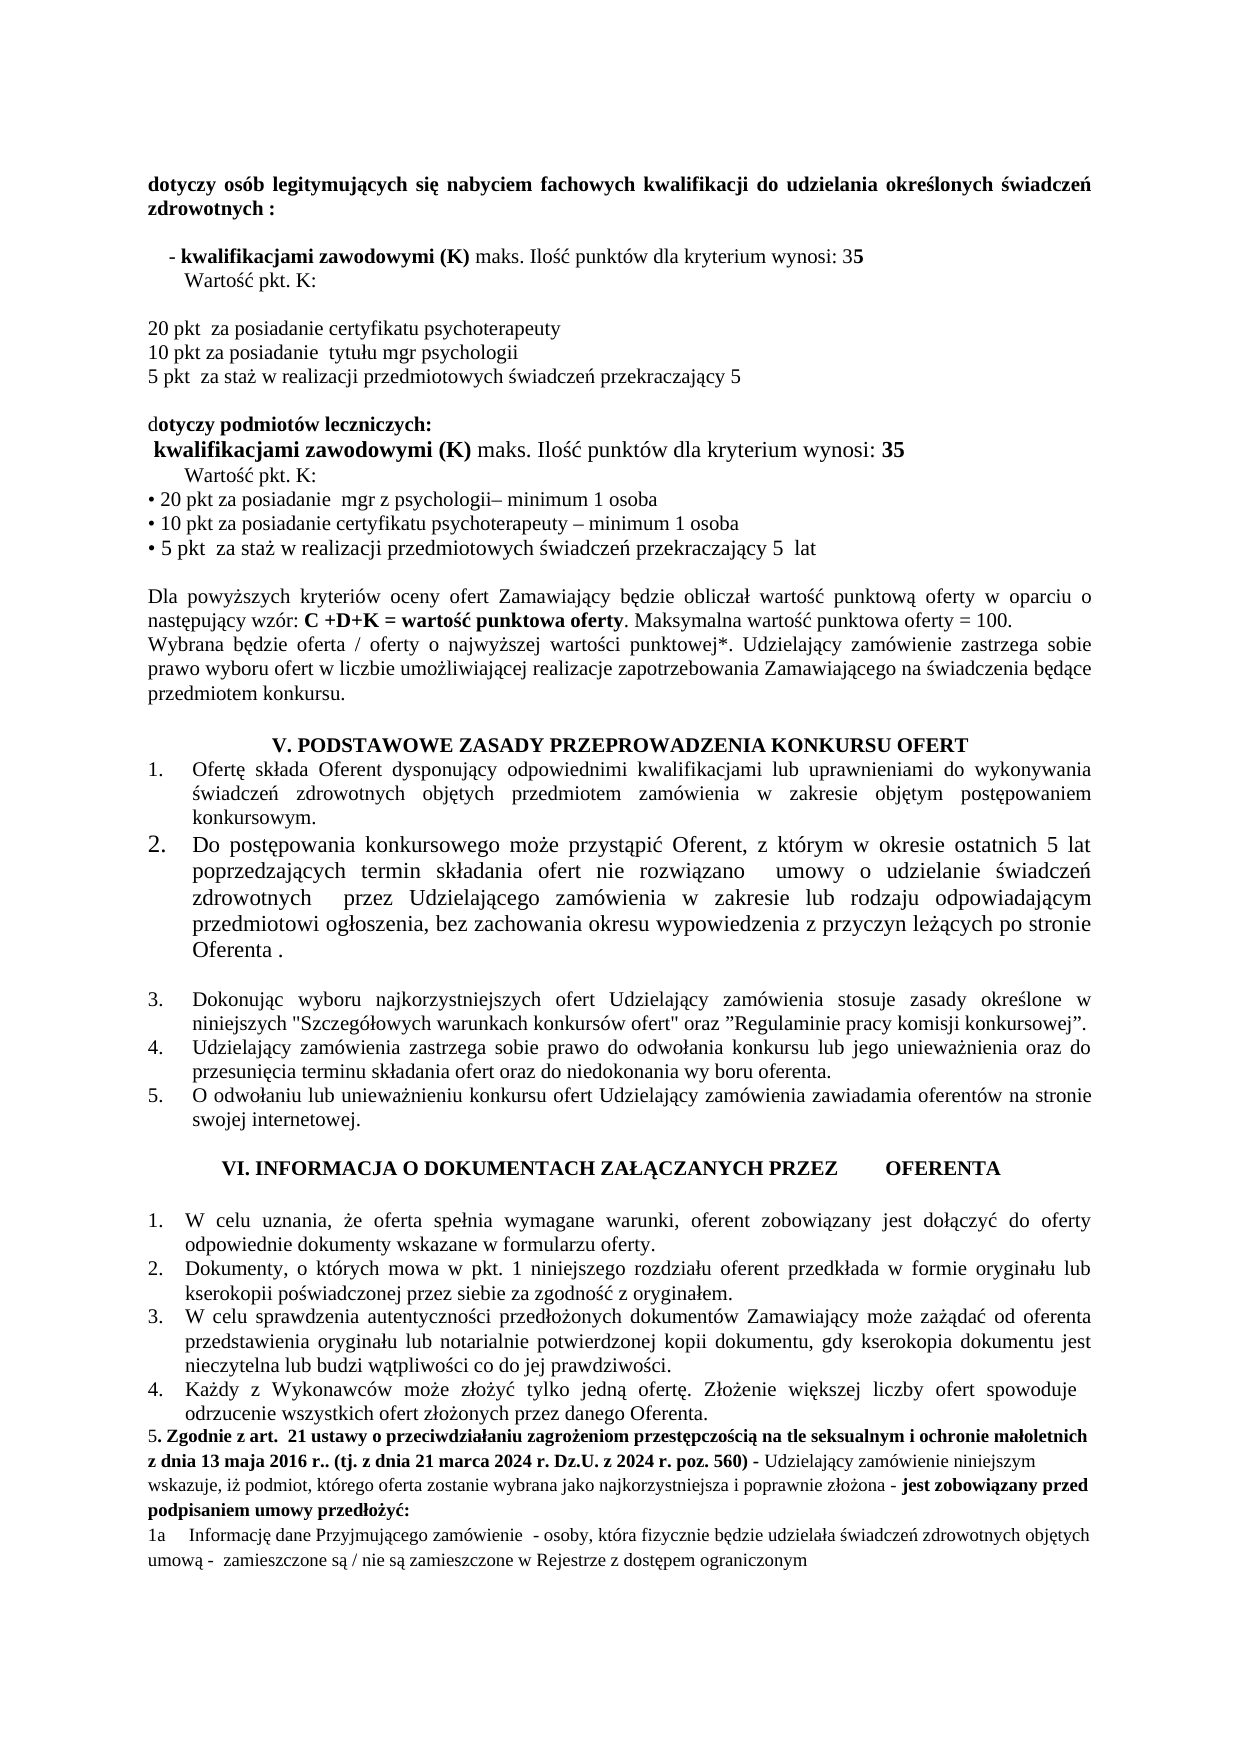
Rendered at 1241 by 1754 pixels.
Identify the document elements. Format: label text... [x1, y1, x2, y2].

text Dla powyższych kryteriów oceny ofert Zamawiający będzie obliczał wartość punktową oferty w oparciu o następujący wzór: C +D+K = wartość punktowa oferty. Maksymalna wartość punktowa oferty = 100. [148, 584, 1093, 632]
text dotyczy podmiotów leczniczych: [148, 412, 1093, 436]
text wskazuje, iż podmiot, którego oferta zostanie wybrana jako najkorzystniejsza i poprawnie złożona - jest zobowiązany przed podpisaniem umowy przedłożyć: [148, 1474, 1093, 1521]
list Dokumenty, o których mowa w pkt. 1 niniejszego rozdziału oferent przedkłada w formie oryginału lub kserokopii poświadczonej przez siebie za zgodność z oryginałem. [148, 1256, 1093, 1304]
text Wybrana będzie oferta / oferty o najwyższej wartości punktowej*. Udzielający zamówienie zastrzega sobie prawo wyboru ofert w liczbie umożliwiającej realizacje zapotrzebowania Zamawiającego na świadczenia będące przedmiotem konkursu. [148, 632, 1093, 704]
text - kwalifikacjami zawodowymi (K) maks. Ilość punktów dla kryterium wynosi: 35 [148, 244, 1093, 268]
text 5 pkt za staż w realizacji przedmiotowych świadczeń przekraczający 5 [148, 364, 1093, 388]
text 5. Zgodnie z art. 21 ustawy o przeciwdziałaniu zagrożeniom przestępczością na tle seksualnym i ochronie małoletnich z dnia 13 maja 2016 r.. (tj. z dnia 21 marca 2024 r. Dz.U. z 2024 r. poz. 560) - Udzielający zamówienie niniejszym [148, 1425, 1093, 1471]
text • 10 pkt za posiadanie certyfikatu psychoterapeuty – minimum 1 osoba [148, 511, 1093, 535]
list W celu uznania, że oferta spełnia wymagane warunki, oferent zobowiązany jest dołączyć do oferty odpowiednie dokumenty wskazane w formularzu oferty. [148, 1208, 1093, 1256]
text 1a Informację dane Przyjmującego zamówienie - osoby, która fizycznie będzie udzielała świadczeń zdrowotnych objętych umową - zamieszczone są / nie są zamieszczone w Rejestrze z dostępem ograniczonym [148, 1524, 1093, 1570]
list Do postępowania konkursowego może przystąpić Oferent, z którym w okresie ostatnich 5 lat poprzedzających termin składania ofert nie rozwiązano umowy o udzielanie świadczeń zdrowotnych przez Udzielającego zamówienia w zakresie lub rodzaju odpowiadającym przedmiotowi ogłoszenia, bez zachowania okresu wypowiedzenia z przyczyn leżących po stronie Oferenta . [148, 829, 1093, 963]
list O odwołaniu lub unieważnieniu konkursu ofert Udzielający zamówienia zawiadamia oferentów na stronie swojej internetowej. [148, 1083, 1093, 1131]
list Ofertę składa Oferent dysponujący odpowiednimi kwalifikacjami lub uprawnieniami do wykonywania świadczeń zdrowotnych objętych przedmiotem zamówienia w zakresie objętym postępowaniem konkursowym. [148, 757, 1093, 829]
list W celu sprawdzenia autentyczności przedłożonych dokumentów Zamawiający może zażądać od oferenta przedstawienia oryginału lub notarialnie potwierdzonej kopii dokumentu, gdy kserokopia dokumentu jest nieczytelna lub budzi wątpliwości co do jej prawdziwości. [148, 1304, 1093, 1377]
text V. PODSTAWOWE ZASADY PRZEPROWADZENIA KONKURSU OFERT [148, 732, 1093, 757]
text • 5 pkt za staż w realizacji przedmiotowych świadczeń przekraczający 5 lat [148, 535, 1093, 560]
text • 20 pkt za posiadanie mgr z psychologii– minimum 1 osoba [148, 487, 1093, 511]
text 20 pkt za posiadanie certyfikatu psychoterapeuty [148, 316, 1093, 340]
list Każdy z Wykonawców może złożyć tylko jedną ofertę. Złożenie większej liczby ofert spowoduje odrzucenie wszystkich ofert złożonych przez danego Oferenta. [148, 1377, 1078, 1425]
text Wartość pkt. K: [148, 463, 1093, 487]
text 10 pkt za posiadanie tytułu mgr psychologii [148, 340, 1093, 364]
text VI. INFORMACJA O DOKUMENTACH ZAŁĄCZANYCH PRZEZ OFERENTA [148, 1155, 1093, 1179]
text dotyczy osób legitymujących się nabyciem fachowych kwalifikacji do udzielania określonych świadczeń zdrowotnych : [148, 172, 1093, 220]
text Wartość pkt. K: [148, 268, 1093, 292]
list Udzielający zamówienia zastrzega sobie prawo do odwołania konkursu lub jego unieważnienia oraz do przesunięcia terminu składania ofert oraz do niedokonania wy boru oferenta. [148, 1035, 1093, 1083]
list Dokonując wyboru najkorzystniejszych ofert Udzielający zamówienia stosuje zasady określone w niniejszych "Szczegółowych warunkach konkursów ofert" oraz ”Regulaminie pracy komisji konkursowej”. [148, 987, 1093, 1035]
text kwalifikacjami zawodowymi (K) maks. Ilość punktów dla kryterium wynosi: 35 [148, 436, 1093, 463]
